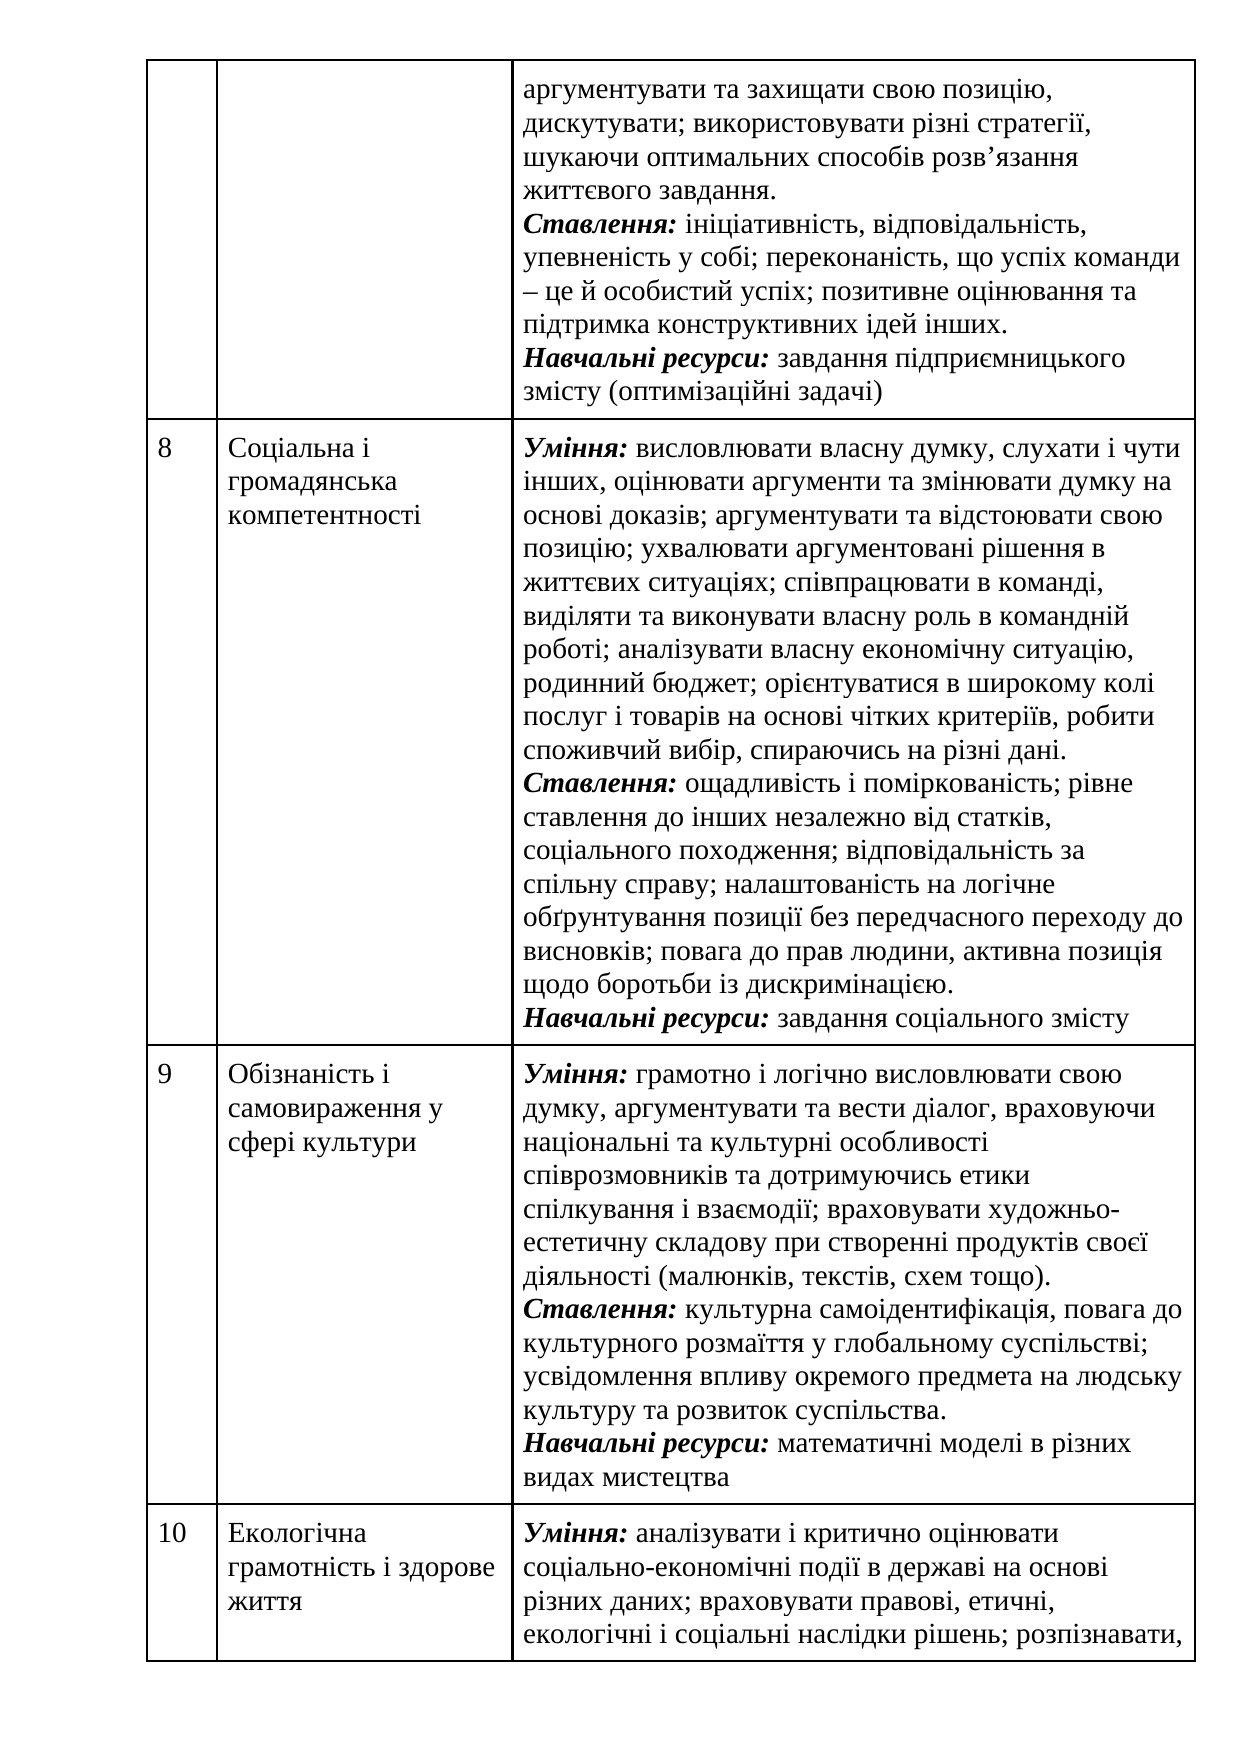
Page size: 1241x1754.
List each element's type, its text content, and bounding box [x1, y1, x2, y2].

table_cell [514, 61, 1194, 417]
table_cell 7 [148, 61, 216, 417]
table_cell Обізнаність і самовираження у сфері культури [218, 1046, 511, 1503]
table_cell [514, 1505, 1194, 1660]
table_cell Уміння: грамотно і логічно висловлювати свою думку, аргументувати та вести діалог, враховуючи національні та культурні особливості співрозмовників та дотримуючись етики спілкування і взаємодії; враховувати художньо-естетичну складову при створенні продуктів своєї діяльності (малюнків, текстів, схем тощо). Ставлення: культурна самоідентифікація, повага до культурного розмаїття у глобальному суспільстві; усвідомлення впливу окремого предмета на людську культуру та розвиток суспільства. Навчальні ресурси: математичні моделі в різних видах мистецтва [514, 1046, 1194, 1503]
table_cell Уміння: висловлювати власну думку, слухати і чути інших, оцінювати аргументи та змінювати думку на основі доказів; аргументувати та відстоювати свою позицію; ухвалювати аргументовані рішення в життєвих ситуаціях; співпрацювати в команді, виділяти та виконувати власну роль в командній роботі; аналізувати власну економічну ситуацію, родинний бюджет; орієнтуватися в широкому колі послуг і товарів на основі чітких критеріїв, робити споживчий вибір, спираючись на різні дані. Ставлення: ощадливість і поміркованість; рівне ставлення до інших незалежно від статків, соціального походження; відповідальність за спільну справу; налаштованість на логічне обґрунтування позиції без передчасного переходу до висновків; повага до прав людини, активна позиція щодо боротьби із дискримінацією. Навчальні ресурси: завдання соціального змісту [514, 420, 1194, 1044]
table_cell 10 [148, 1505, 216, 1660]
table_cell Соціальна і громадянська компетентності [218, 420, 511, 1044]
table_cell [218, 1505, 511, 1660]
table_cell 9 [148, 1046, 216, 1503]
table_cell 8 [148, 420, 216, 1044]
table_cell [218, 61, 511, 417]
